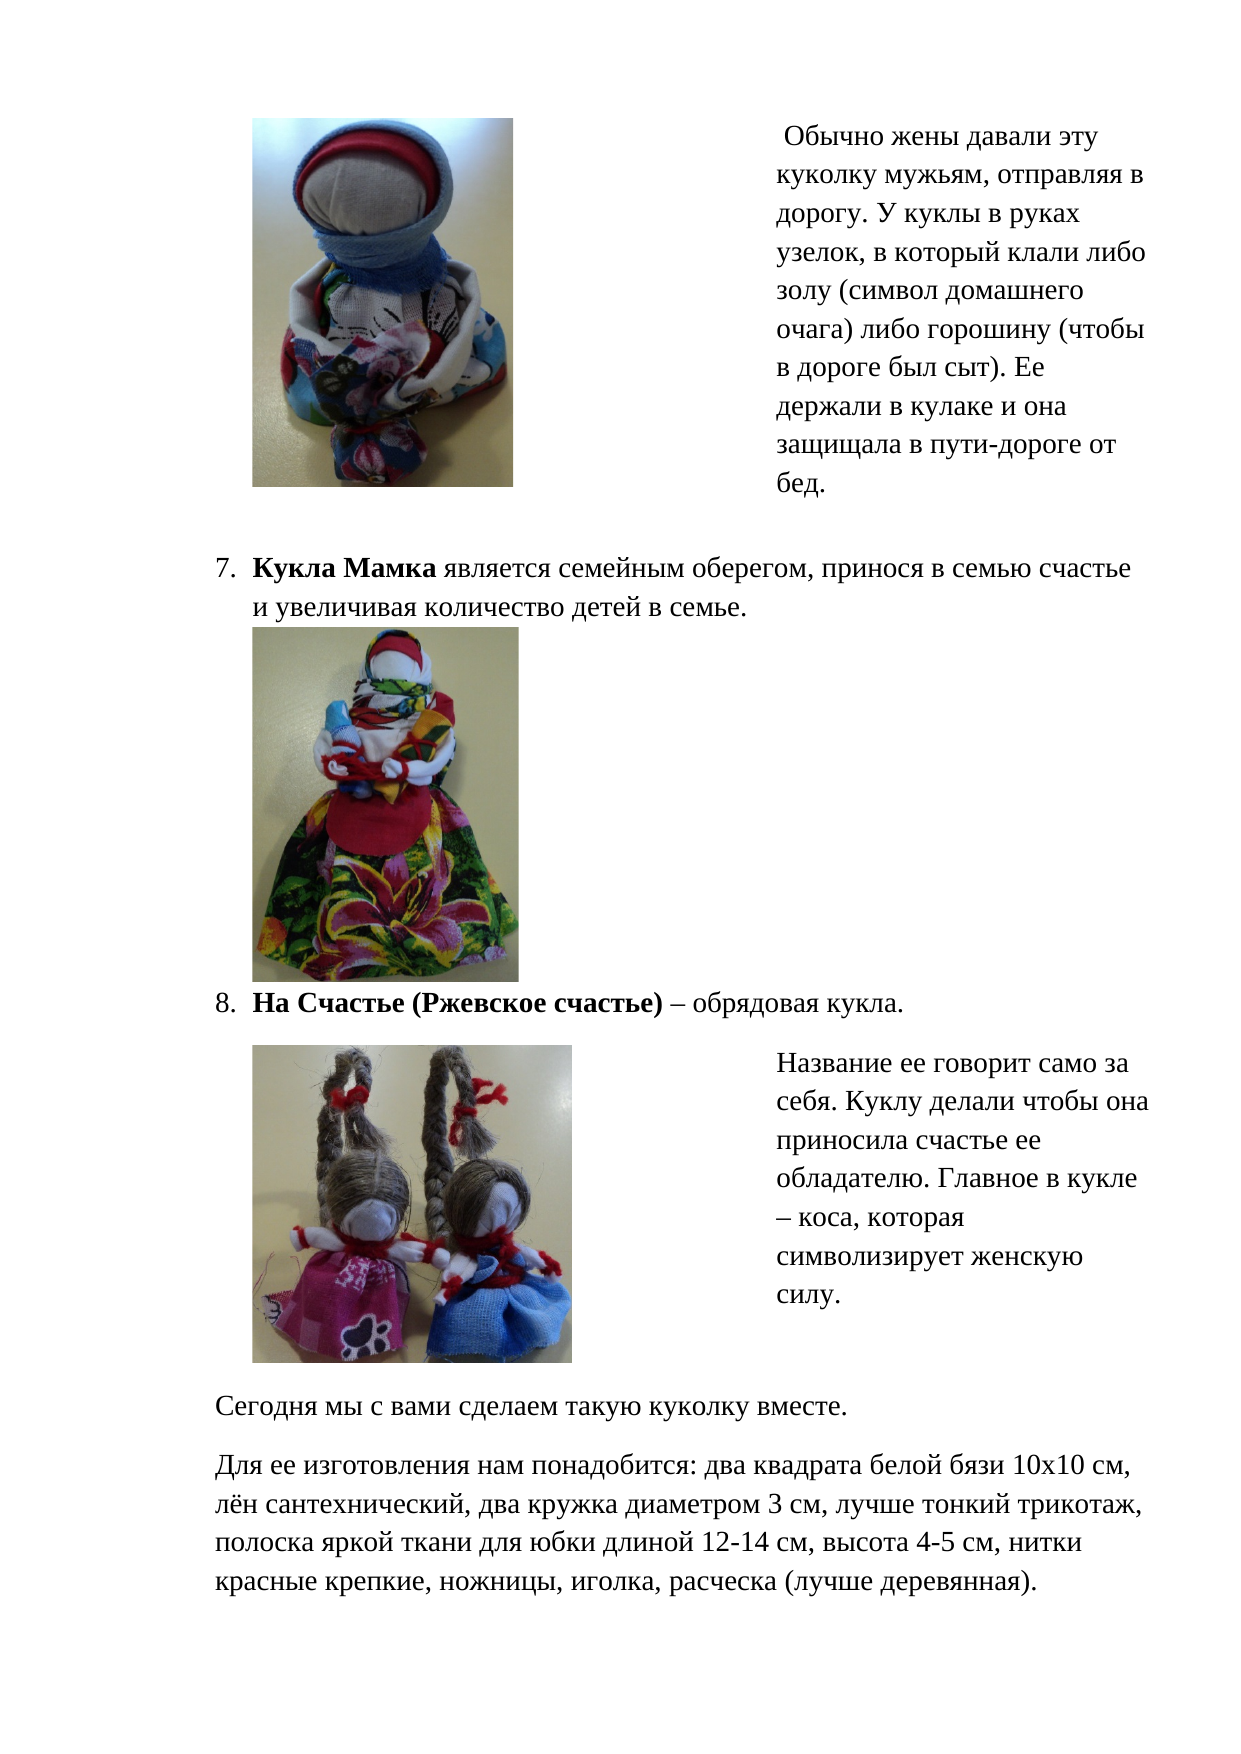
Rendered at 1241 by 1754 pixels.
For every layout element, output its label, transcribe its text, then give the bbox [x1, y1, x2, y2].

text Для ее изготовления нам понадобится: два квадрата белой бязи 10х10 см, лён сантехнический, два кружка диаметром 3 см, лучше тонкий трикотаж, полоска яркой ткани для юбки длиной 12-14 см, высота 4-5 см, нитки красные крепкие, ножницы, иголка, расческа (лучше деревянная). [215, 1447, 1152, 1596]
list Обычно жены давали эту куколку мужьям, отправляя в дорогу. У куклы в руках узелок, в который клали либо золу (символ домашнего очага) либо горошину (чтобы в дороге был сыт). Ее держали в кулаке и она защищала в пути-дороге от бед. [776, 118, 1152, 498]
text Сегодня мы с вами сделаем такую куколку вместе. [215, 1388, 1152, 1421]
list На Счастье (Ржевское счастье) – обрядовая кукла. [215, 986, 1152, 1019]
picture [252, 1045, 572, 1363]
list Название ее говорит само за себя. Куклу делали чтобы она приносила счастье ее обладателю. Главное в кукле – коса, которая символизирует женскую силу. [776, 1045, 1152, 1310]
picture [252, 118, 514, 487]
list Кукла Мамка является семейным оберегом, принося в семью счастье и увеличивая количество детей в семье. [215, 550, 1152, 622]
picture [252, 627, 519, 982]
